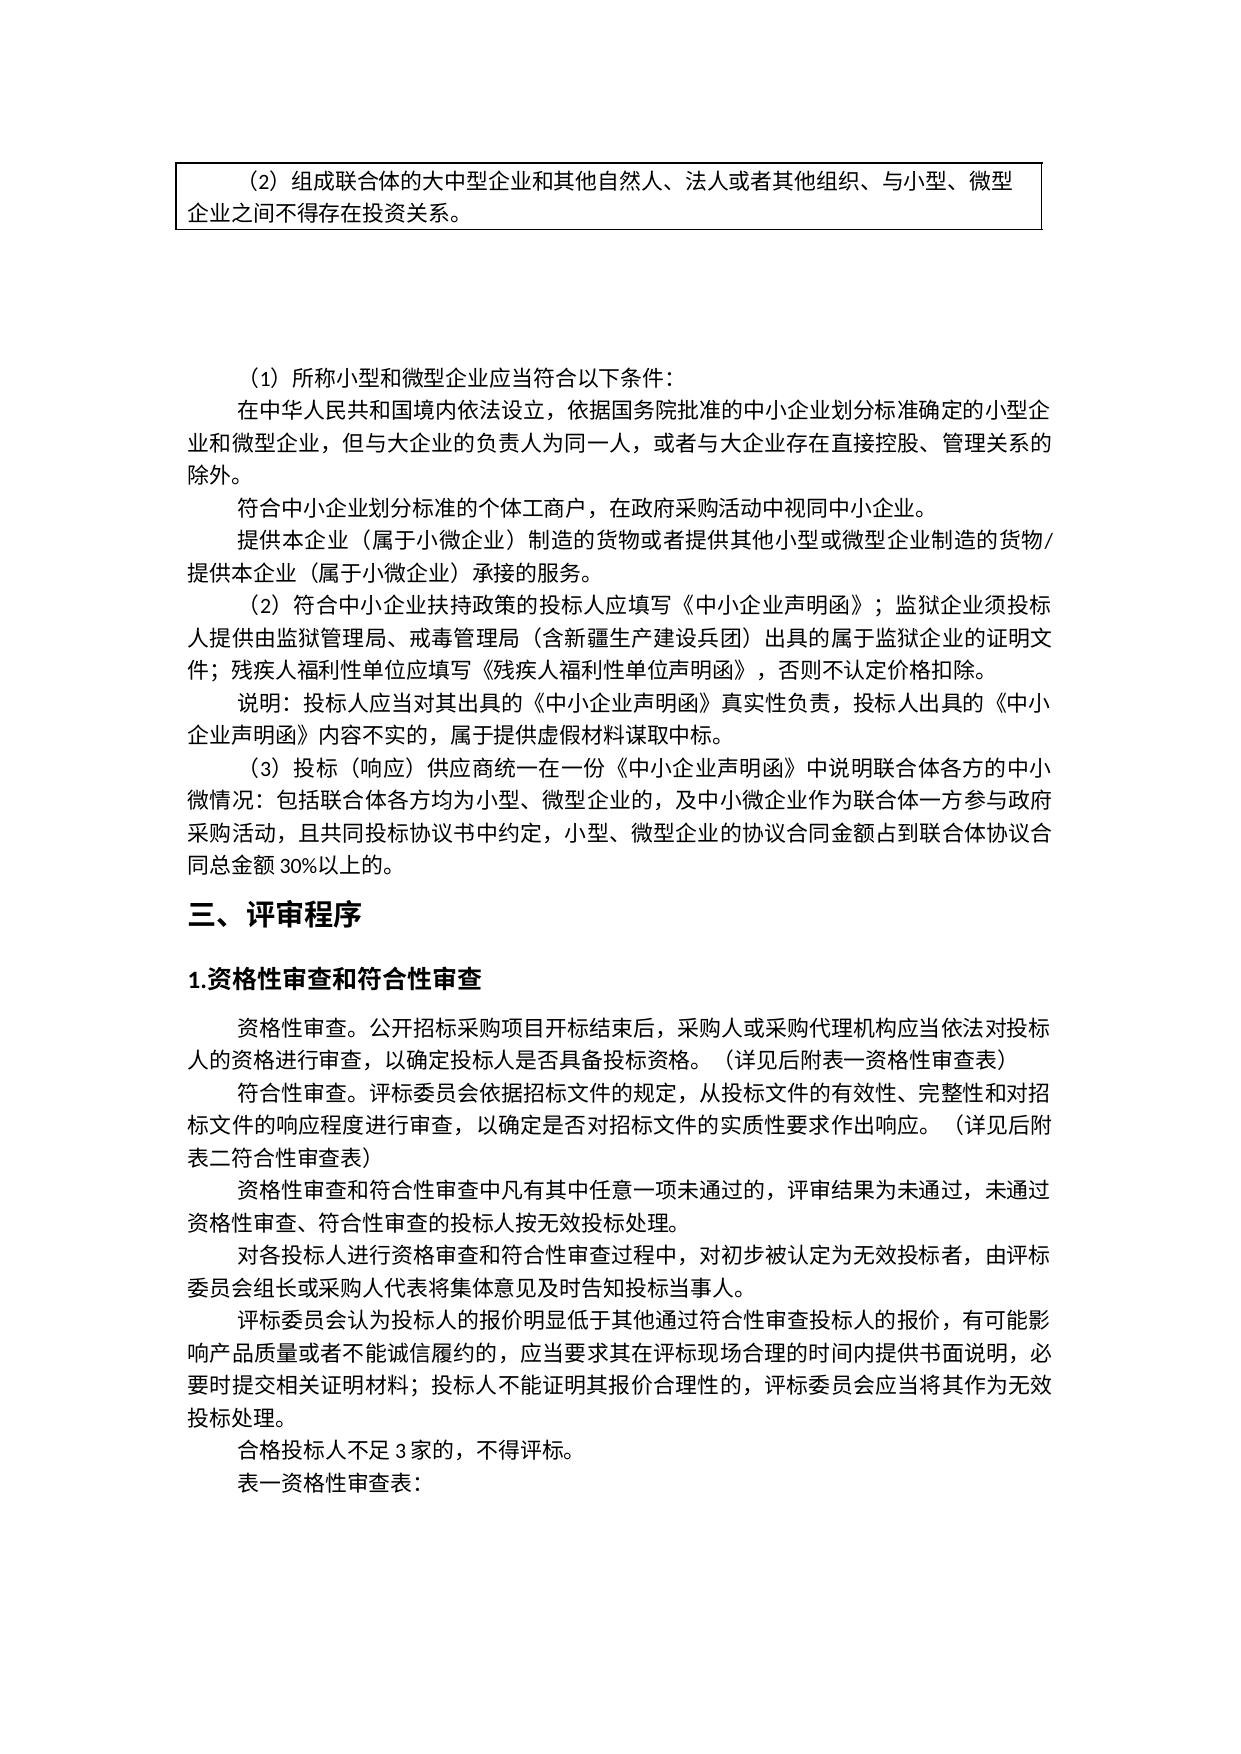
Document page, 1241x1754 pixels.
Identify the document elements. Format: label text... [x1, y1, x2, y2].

text （3）投标（响应）供应商统一在一份《中小企业声明函》中说明联合体各方的中小微情况：包括联合体各方均为小型、微型企业的，及中小微企业作为联合体一方参与政府采购活动，且共同投标协议书中约定，小型、微型企业的协议合同金额占到联合体协议合同总金额30%以上的。 [187, 750, 1053, 880]
text 资格性审查和符合性审查中凡有其中任意一项未通过的，评审结果为未通过，未通过资格性审查、符合性审查的投标人按无效投标处理。 [187, 1173, 1053, 1238]
text 1.资格性审查和符合性审查 [187, 945, 1053, 1010]
text 提供本企业（属于小微企业）制造的货物或者提供其他小型或微型企业制造的货物/提供本企业（属于小微企业）承接的服务。 [187, 523, 1053, 588]
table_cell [177, 164, 1041, 228]
text （2）符合中小企业扶持政策的投标人应填写《中小企业声明函》；监狱企业须投标人提供由监狱管理局、戒毒管理局（含新疆生产建设兵团）出具的属于监狱企业的证明文件；残疾人福利性单位应填写《残疾人福利性单位声明函》，否则不认定价格扣除。 [187, 588, 1053, 685]
text 对各投标人进行资格审查和符合性审查过程中，对初步被认定为无效投标者，由评标委员会组长或采购人代表将集体意见及时告知投标当事人。 [187, 1238, 1053, 1303]
text 说明：投标人应当对其出具的《中小企业声明函》真实性负责，投标人出具的《中小企业声明函》内容不实的，属于提供虚假材料谋取中标。 [187, 685, 1053, 750]
text 合格投标人不足3家的，不得评标。 [187, 1433, 1053, 1465]
text 在中华人民共和国境内依法设立，依据国务院批准的中小企业划分标准确定的小型企业和微型企业，但与大企业的负责人为同一人，或者与大企业存在直接控股、管理关系的除外。 [187, 393, 1053, 490]
text 表一资格性审查表： [187, 1465, 1053, 1498]
text 符合中小企业划分标准的个体工商户，在政府采购活动中视同中小企业。 [187, 490, 1053, 523]
text 评标委员会认为投标人的报价明显低于其他通过符合性审查投标人的报价，有可能影响产品质量或者不能诚信履约的，应当要求其在评标现场合理的时间内提供书面说明，必要时提交相关证明材料；投标人不能证明其报价合理性的，评标委员会应当将其作为无效投标处理。 [187, 1303, 1053, 1433]
text （1）所称小型和微型企业应当符合以下条件： [187, 360, 1053, 393]
text 资格性审查。公开招标采购项目开标结束后，采购人或采购代理机构应当依法对投标人的资格进行审查，以确定投标人是否具备投标资格。（详见后附表一资格性审查表） [187, 1010, 1053, 1075]
text 符合性审查。评标委员会依据招标文件的规定，从投标文件的有效性、完整性和对招标文件的响应程度进行审查，以确定是否对招标文件的实质性要求作出响应。（详见后附表二符合性审查表） [187, 1075, 1053, 1173]
text 三、评审程序 [187, 880, 1053, 945]
